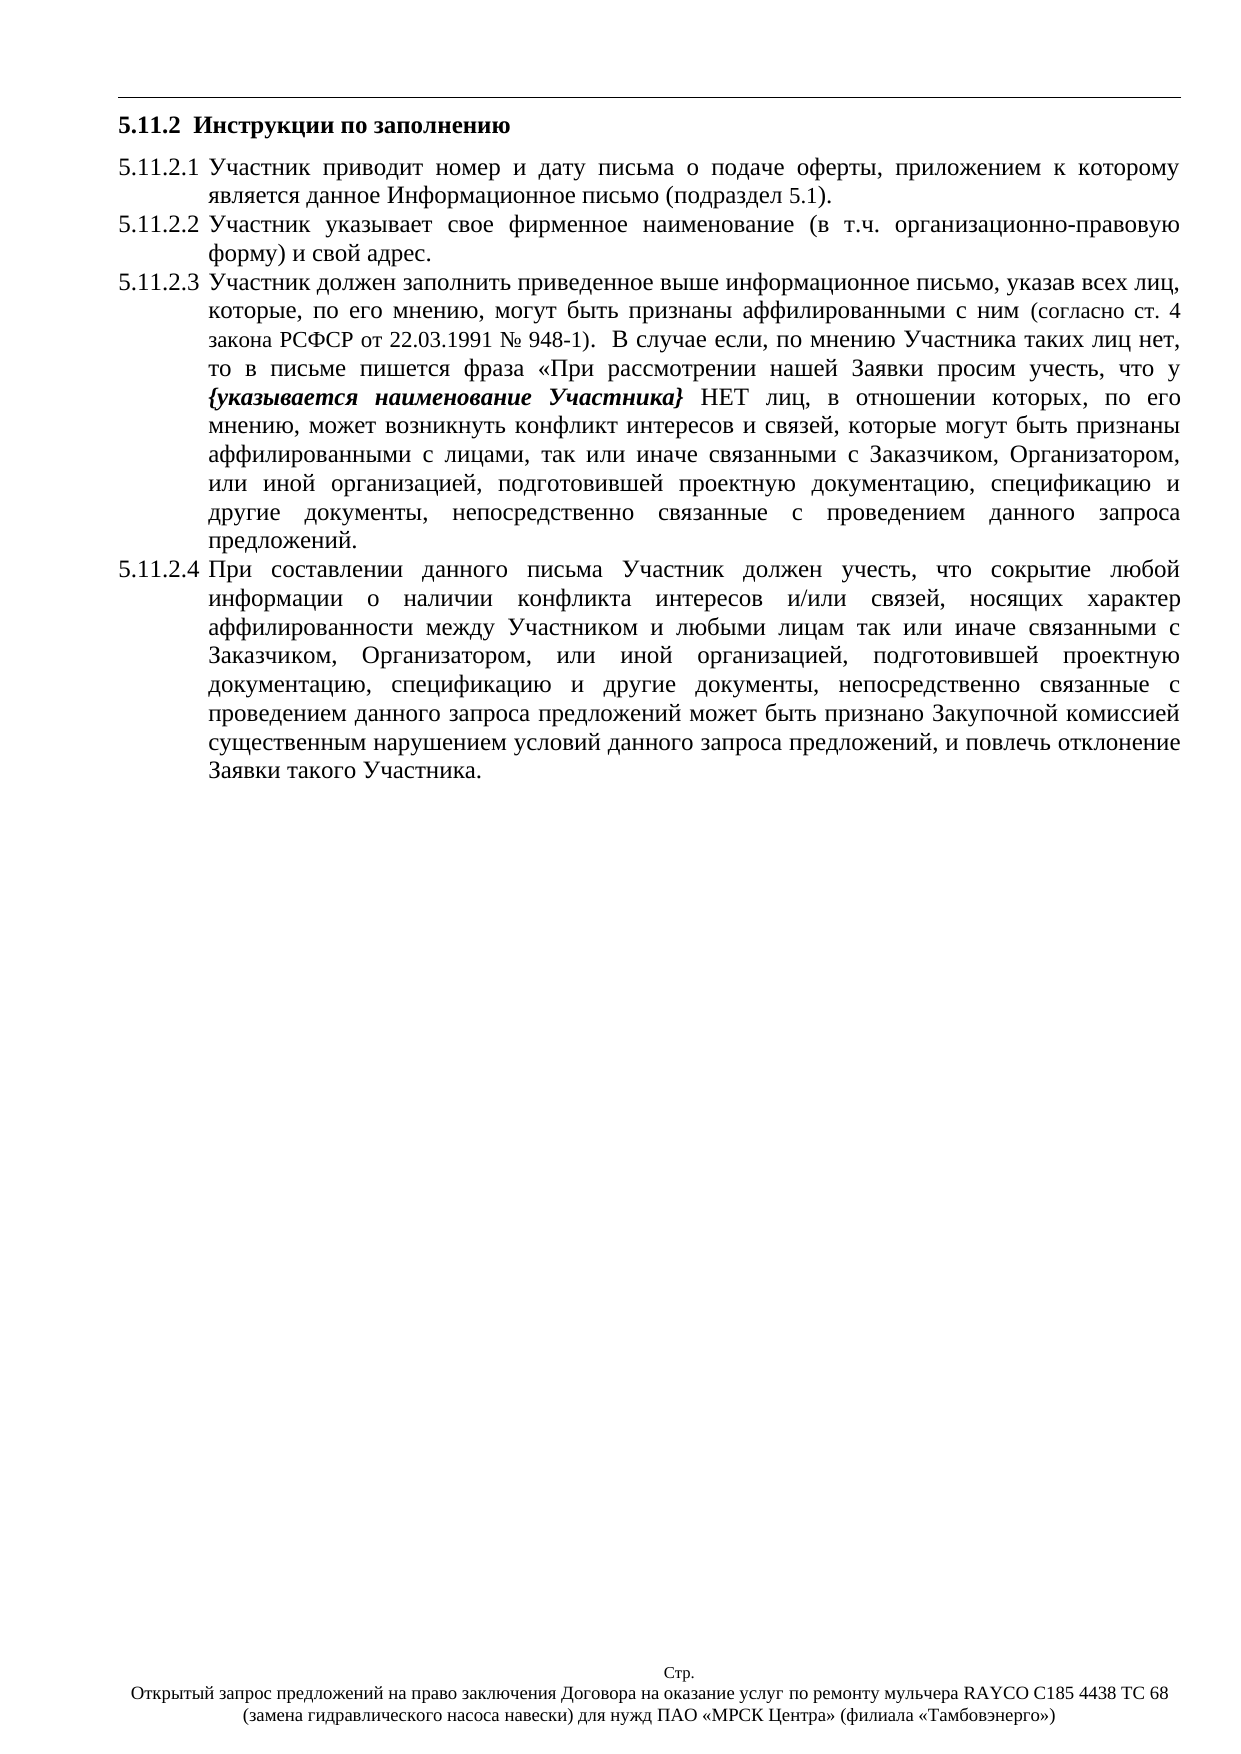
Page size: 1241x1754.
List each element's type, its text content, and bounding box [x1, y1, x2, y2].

list Участник должен заполнить приведенное выше информационное письмо, указав всех лиц, которые, по его мнению, могут быть признаны аффилированными с ним (согласно ст. 4 закона РСФСР от 22.03.1991 № 948-1). В случае если, по мнению Участника таких лиц нет, то в письме пишется фраза «При рассмотрении нашей Заявки просим учесть, что у {указывается наименование Участника} НЕТ лиц, в отношении которых, по его мнению, может возникнуть конфликт интересов и связей, которые могут быть признаны аффилированными с лицами, так или иначе связанными с Заказчиком, Организатором, или иной организацией, подготовившей проектную документацию, спецификацию и другие документы, непосредственно связанные с проведением данного запроса предложений. [118, 267, 1181, 554]
list При составлении данного письма Участник должен учесть, что сокрытие любой информации о наличии конфликта интересов и/или связей, носящих характер аффилированности между Участником и любыми лицам так или иначе связанными с Заказчиком, Организатором, или иной организацией, подготовившей проектную документацию, спецификацию и другие документы, непосредственно связанные с проведением данного запроса предложений может быть признано Закупочной комиссией существенным нарушением условий данного запроса предложений, и повлечь отклонение Заявки такого Участника. [118, 554, 1181, 784]
subtitle Инструкции по заполнению [118, 111, 1181, 139]
list Участник указывает свое фирменное наименование (в т.ч. организационно-правовую форму) и свой адрес. [118, 209, 1181, 267]
list Участник приводит номер и дату письма о подаче оферты, приложением к которому является данное Информационное письмо (подраздел 5.1). [118, 152, 1181, 209]
